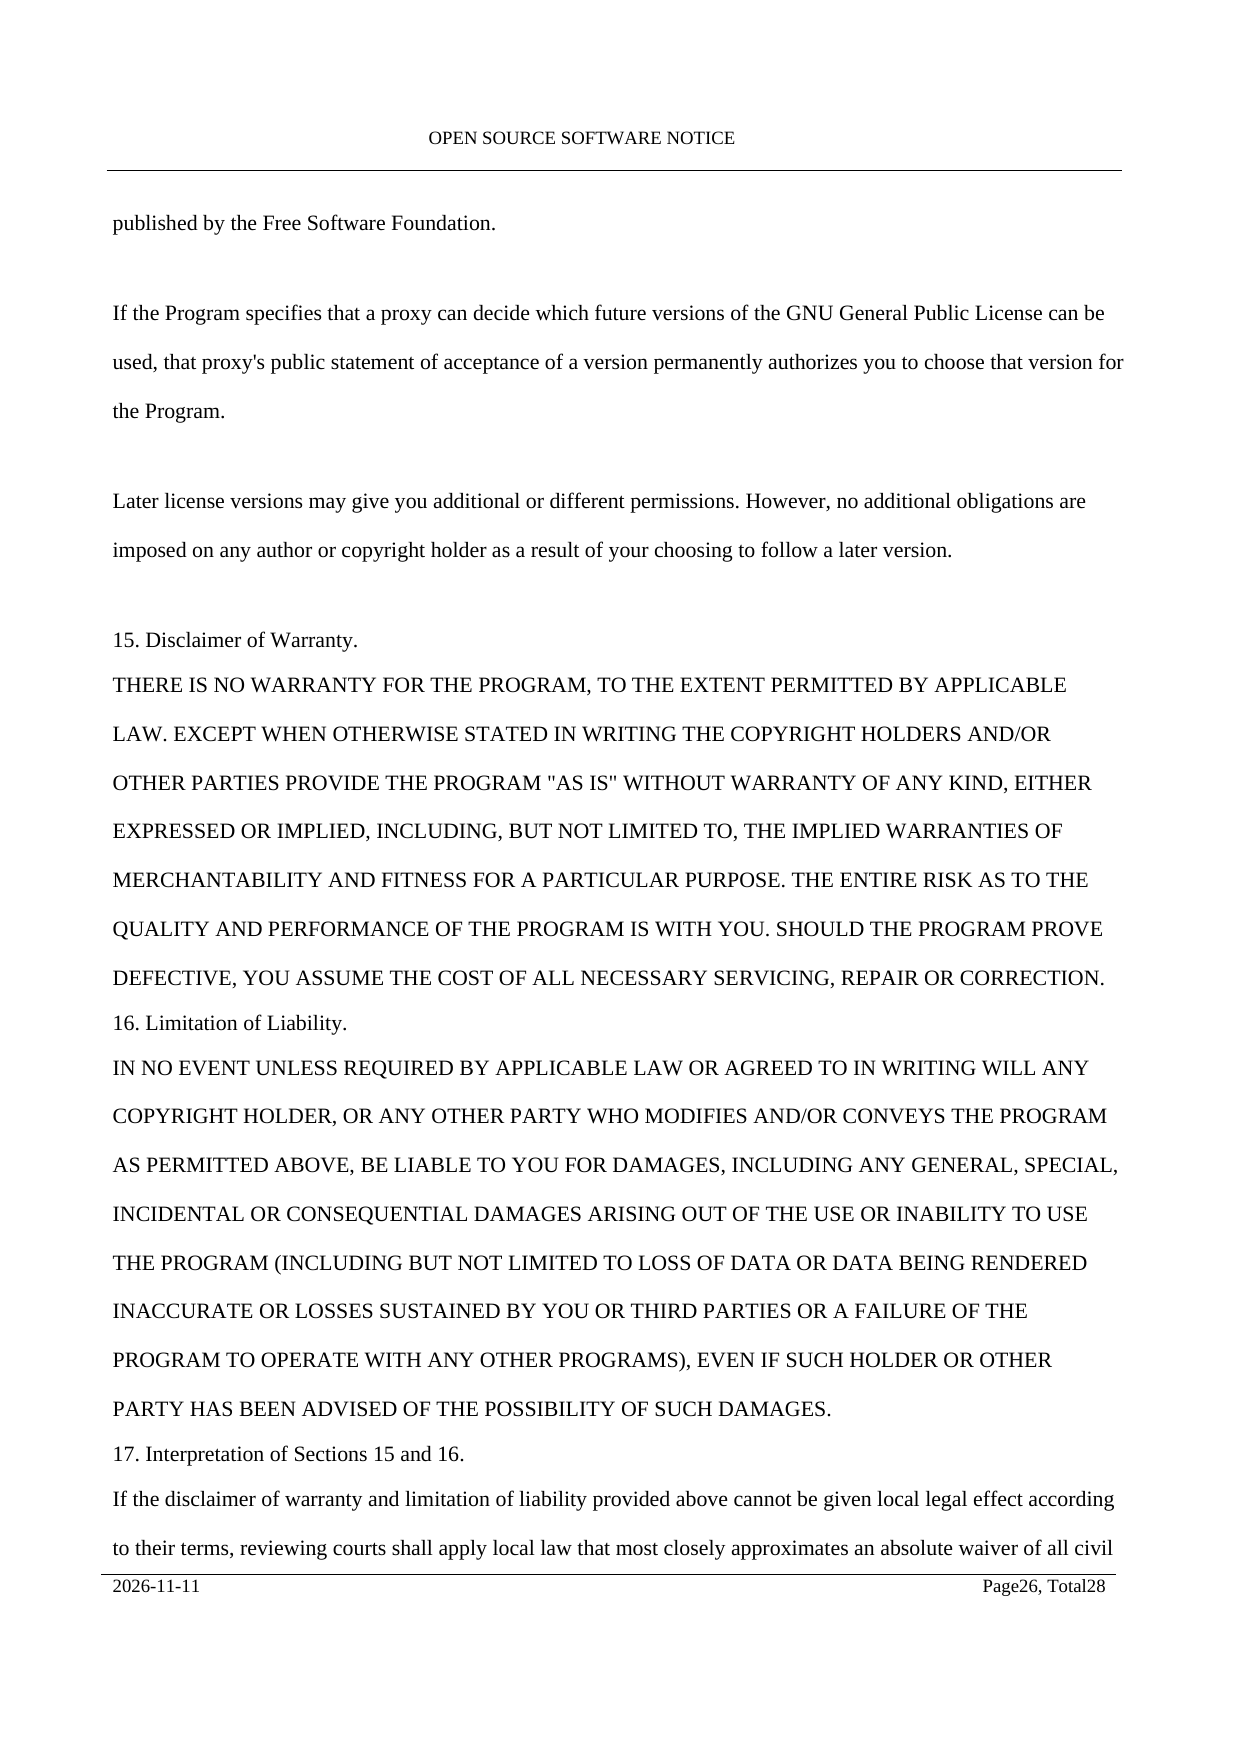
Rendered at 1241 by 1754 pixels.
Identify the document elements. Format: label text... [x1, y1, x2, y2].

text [112, 206, 1128, 239]
text If the Program specifies that a proxy can decide which future versions of the GNU General Public License can be used, that proxy's public statement of acceptance of a version permanently authorizes you to choose that version for the Program. [112, 297, 1128, 427]
text 15. Disclaimer of Warranty. [112, 623, 1128, 656]
text Later license versions may give you additional or different permissions. However, no additional obligations are imposed on any author or copyright holder as a result of your choosing to follow a later version. [112, 484, 1128, 566]
text 17. Interpretation of Sections 15 and 16. [112, 1437, 1128, 1470]
text THERE IS NO WARRANTY FOR THE PROGRAM, TO THE EXTENT PERMITTED BY APPLICABLE LAW. EXCEPT WHEN OTHERWISE STATED IN WRITING THE COPYRIGHT HOLDERS AND/OR OTHER PARTIES PROVIDE THE PROGRAM "AS IS" WITHOUT WARRANTY OF ANY KIND, EITHER EXPRESSED OR IMPLIED, INCLUDING, BUT NOT LIMITED TO, THE IMPLIED WARRANTIES OF MERCHANTABILITY AND FITNESS FOR A PARTICULAR PURPOSE. THE ENTIRE RISK AS TO THE QUALITY AND PERFORMANCE OF THE PROGRAM IS WITH YOU. SHOULD THE PROGRAM PROVE DEFECTIVE, YOU ASSUME THE COST OF ALL NECESSARY SERVICING, REPAIR OR CORRECTION. [112, 668, 1128, 993]
text 16. Limitation of Liability. [112, 1006, 1128, 1038]
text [112, 1482, 1128, 1564]
text IN NO EVENT UNLESS REQUIRED BY APPLICABLE LAW OR AGREED TO IN WRITING WILL ANY COPYRIGHT HOLDER, OR ANY OTHER PARTY WHO MODIFIES AND/OR CONVEYS THE PROGRAM AS PERMITTED ABOVE, BE LIABLE TO YOU FOR DAMAGES, INCLUDING ANY GENERAL, SPECIAL, INCIDENTAL OR CONSEQUENTIAL DAMAGES ARISING OUT OF THE USE OR INABILITY TO USE THE PROGRAM (INCLUDING BUT NOT LIMITED TO LOSS OF DATA OR DATA BEING RENDERED INACCURATE OR LOSSES SUSTAINED BY YOU OR THIRD PARTIES OR A FAILURE OF THE PROGRAM TO OPERATE WITH ANY OTHER PROGRAMS), EVEN IF SUCH HOLDER OR OTHER PARTY HAS BEEN ADVISED OF THE POSSIBILITY OF SUCH DAMAGES. [112, 1051, 1128, 1425]
